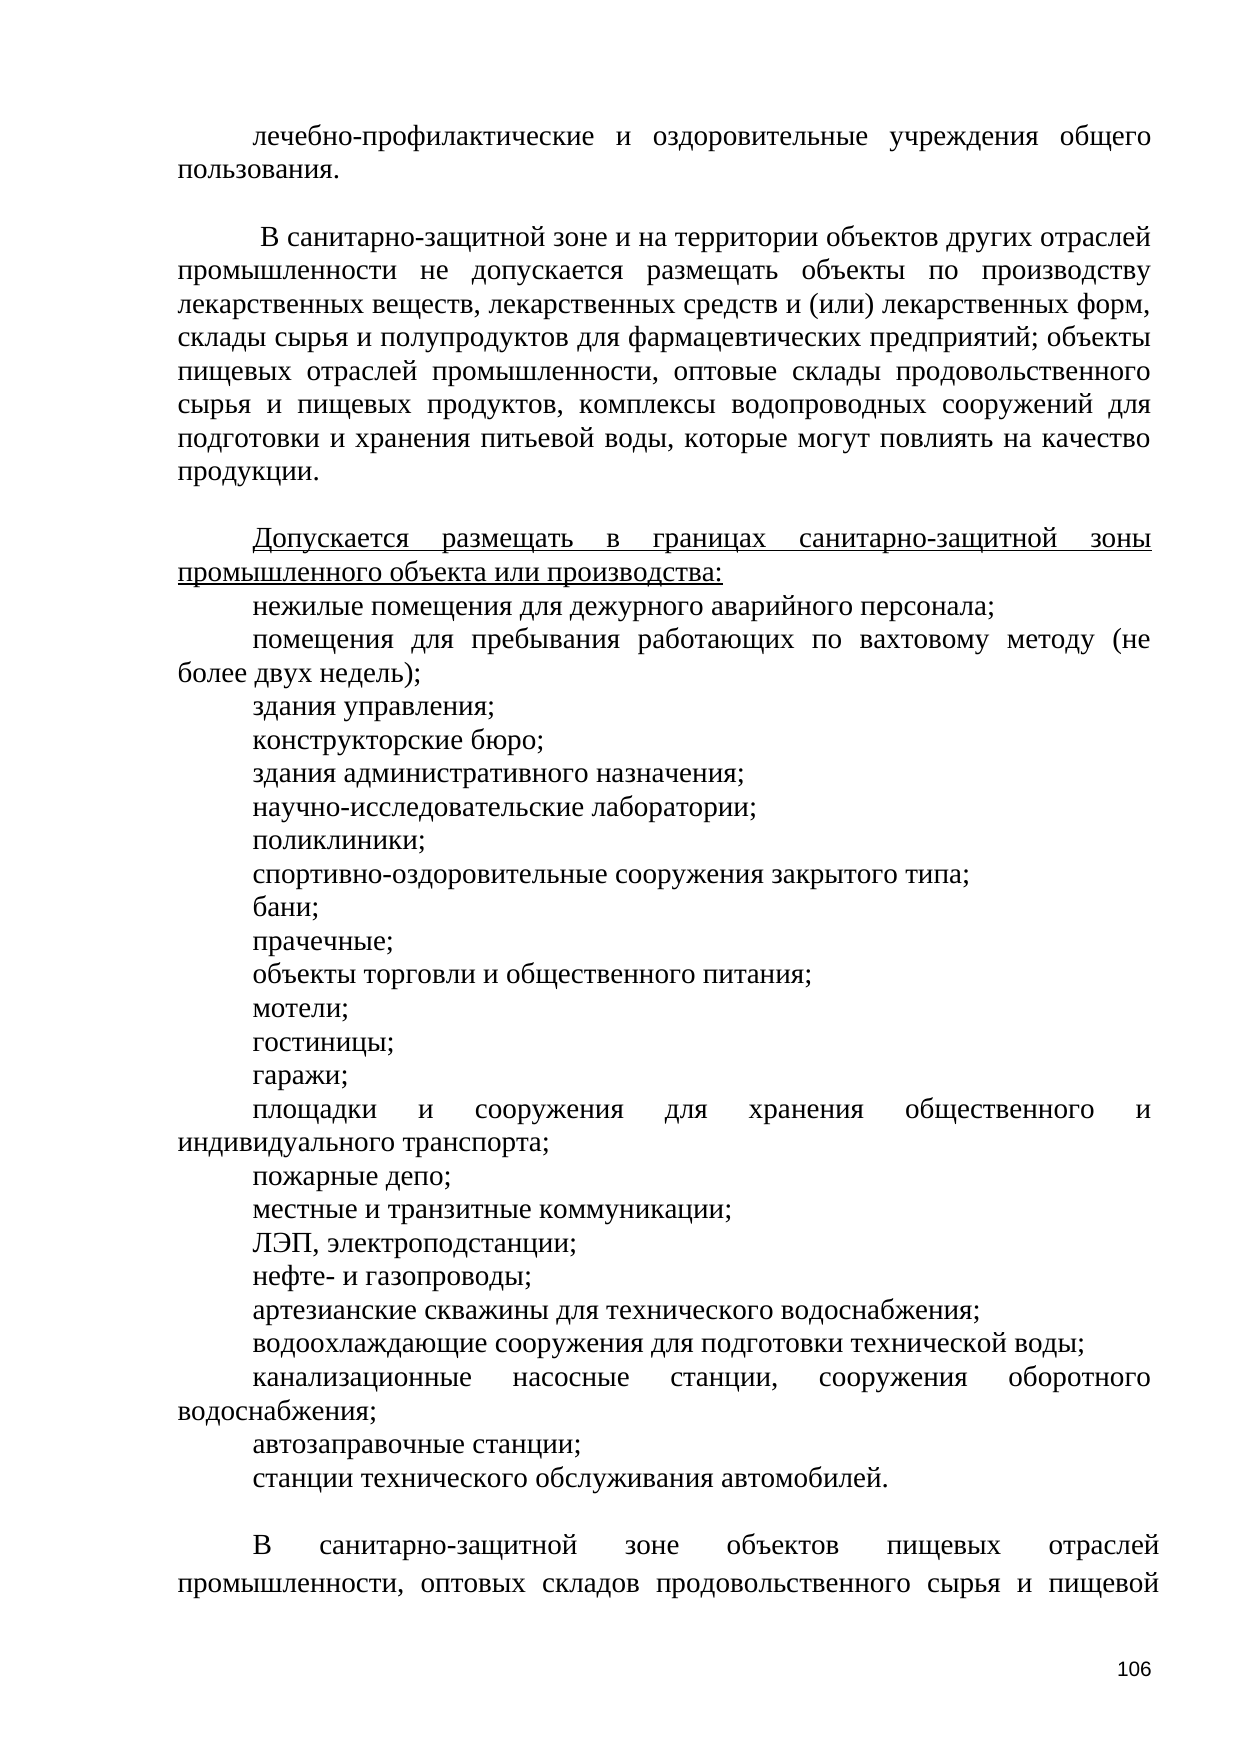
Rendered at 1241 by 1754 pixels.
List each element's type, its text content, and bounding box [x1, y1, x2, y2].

text конструкторские бюро; [177, 722, 1152, 755]
text Допускается размещать в границах санитарно-защитной зоны промышленного объекта или производства: [177, 521, 1152, 588]
text мотели; [177, 990, 1152, 1024]
text научно-исследовательские лаборатории; [177, 789, 1152, 822]
text нежилые помещения для дежурного аварийного персонала; [177, 588, 1152, 621]
text прачечные; [177, 923, 1152, 957]
text спортивно-оздоровительные сооружения закрытого типа; [177, 856, 1152, 889]
text канализационные насосные станции, сооружения оборотного водоснабжения; [177, 1359, 1152, 1426]
text гостиницы; [177, 1024, 1152, 1057]
text помещения для пребывания работающих по вахтовому методу (не более двух недель); [177, 621, 1152, 688]
text местные и транзитные коммуникации; [177, 1191, 1152, 1225]
text пожарные депо; [177, 1158, 1152, 1191]
text ЛЭП, электроподстанции; [177, 1225, 1152, 1258]
text артезианские скважины для технического водоснабжения; [177, 1292, 1152, 1326]
text лечебно-профилактические и оздоровительные учреждения общего пользования. [177, 118, 1152, 185]
text поликлиники; [177, 822, 1152, 856]
text здания управления; [177, 688, 1152, 722]
text объекты торговли и общественного питания; [177, 957, 1152, 990]
text В санитарно-защитной зоне и на территории объектов других отраслей промышленности не допускается размещать объекты по производству лекарственных веществ, лекарственных средств и (или) лекарственных форм, склады сырья и полупродуктов для фармацевтических предприятий; объекты пищевых отраслей промышленности, оптовые склады продовольственного сырья и пищевых продуктов, комплексы водопроводных сооружений для подготовки и хранения питьевой воды, которые могут повлиять на качество продукции. [177, 219, 1152, 487]
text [177, 1527, 1160, 1599]
text здания административного назначения; [177, 755, 1152, 789]
text станции технического обслуживания автомобилей. [177, 1460, 1152, 1493]
text автозаправочные станции; [177, 1426, 1152, 1460]
text гаражи; [177, 1057, 1152, 1091]
text нефте- и газопроводы; [177, 1258, 1152, 1292]
text площадки и сооружения для хранения общественного и индивидуального транспорта; [177, 1091, 1152, 1158]
text бани; [177, 889, 1152, 923]
text водоохлаждающие сооружения для подготовки технической воды; [177, 1326, 1152, 1359]
